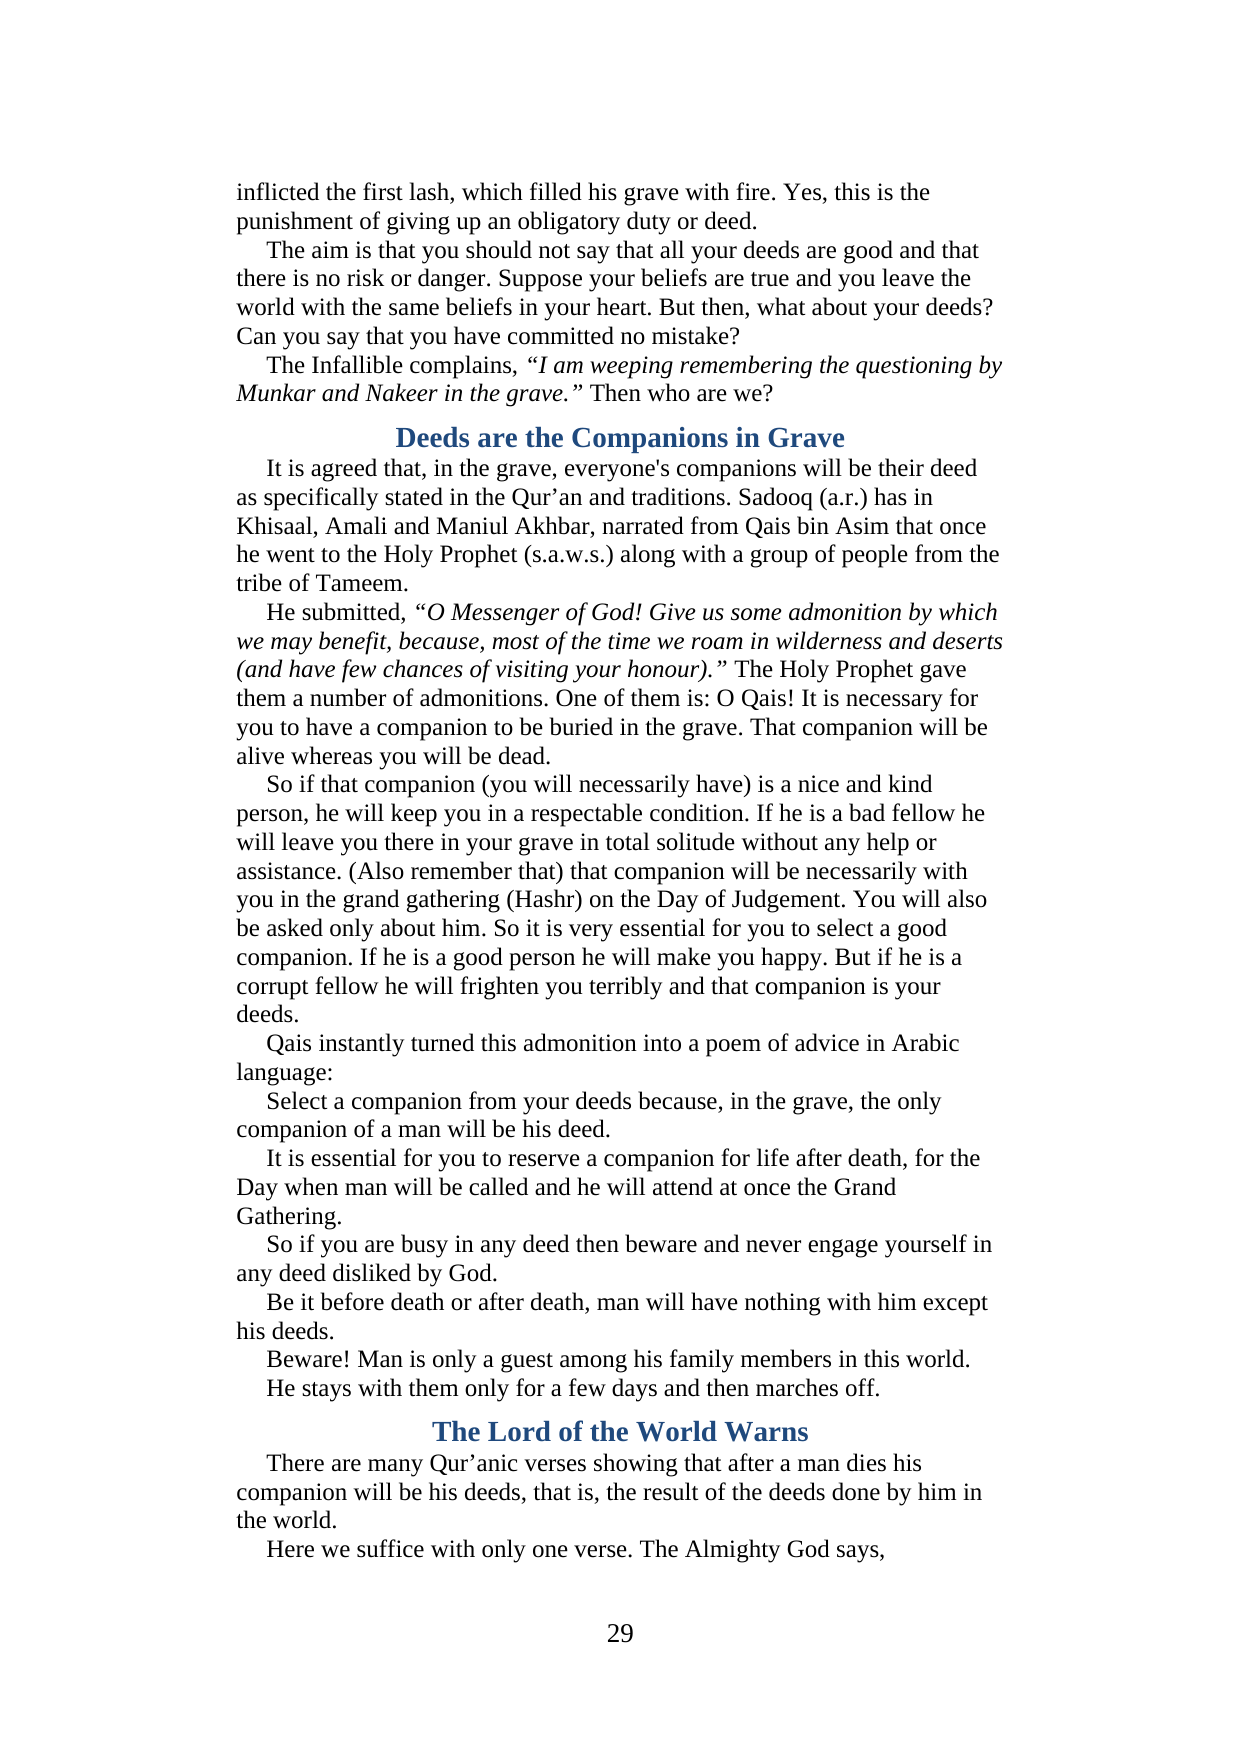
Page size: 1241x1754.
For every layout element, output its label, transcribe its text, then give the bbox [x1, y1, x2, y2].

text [236, 177, 1004, 235]
text Be it before death or after death, man will have nothing with him except his deeds. [236, 1287, 1004, 1344]
text Select a companion from your deeds because, in the grave, the only companion of a man will be his deed. [236, 1086, 1004, 1143]
text So if that companion (you will necessarily have) is a nice and kind person, he will keep you in a respectable condition. If he is a bad fellow he will leave you there in your grave in total solitude without any help or assistance. (Also remember that) that companion will be necessarily with you in the grand gathering (Hashr) on the Day of Judgement. You will also be asked only about him. So it is very essential for you to select a good companion. If he is a good person he will make you happy. But if he is a corrupt fellow he will frighten you terribly and that companion is your deeds. [236, 769, 1004, 1028]
text He submitted, “O Messenger of God! Give us some admonition by which we may benefit, because, most of the time we roam in wilderness and deserts (and have few chances of visiting your honour).” The Holy Prophet gave them a number of admonitions. One of them is: O Qais! It is necessary for you to have a companion to be buried in the grave. That companion will be alive whereas you will be dead. [236, 597, 1004, 769]
text There are many Qur’anic verses showing that after a man dies his companion will be his deeds, that is, the result of the deeds done by him in the world. [236, 1448, 1004, 1534]
text So if you are busy in any deed then beware and never engage yourself in any deed disliked by God. [236, 1229, 1004, 1287]
text It is essential for you to reserve a companion for life after death, for the Day when man will be called and he will attend at once the Grand Gathering. [236, 1143, 1004, 1229]
text Beware! Man is only a guest among his family members in this world. [236, 1344, 1004, 1373]
text It is agreed that, in the grave, everyone's companions will be their deed as specifically stated in the Qur’an and traditions. Sadooq (a.r.) has in Khisaal, Amali and Maniul Akhbar, narrated from Qais bin Asim that once he went to the Holy Prophet (s.a.w.s.) along with a group of people from the tribe of Tameem. [236, 453, 1004, 597]
subtitle The Lord of the World Warns [236, 1414, 1004, 1448]
text The Infallible complains, “I am weeping remembering the questioning by Munkar and Nakeer in the grave.” Then who are we? [236, 350, 1004, 407]
text The aim is that you should not say that all your deeds are good and that there is no risk or danger. Suppose your beliefs are true and you leave the world with the same beliefs in your heart. But then, what about your deeds? Can you say that you have committed no mistake? [236, 235, 1004, 350]
text Here we suffice with only one verse. The Almighty God says, [236, 1534, 1004, 1563]
text Qais instantly turned this admonition into a poem of advice in Arabic language: [236, 1028, 1004, 1086]
text He stays with them only for a few days and then marches off. [236, 1373, 1004, 1402]
subtitle Deeds are the Companions in Grave [236, 420, 1004, 453]
